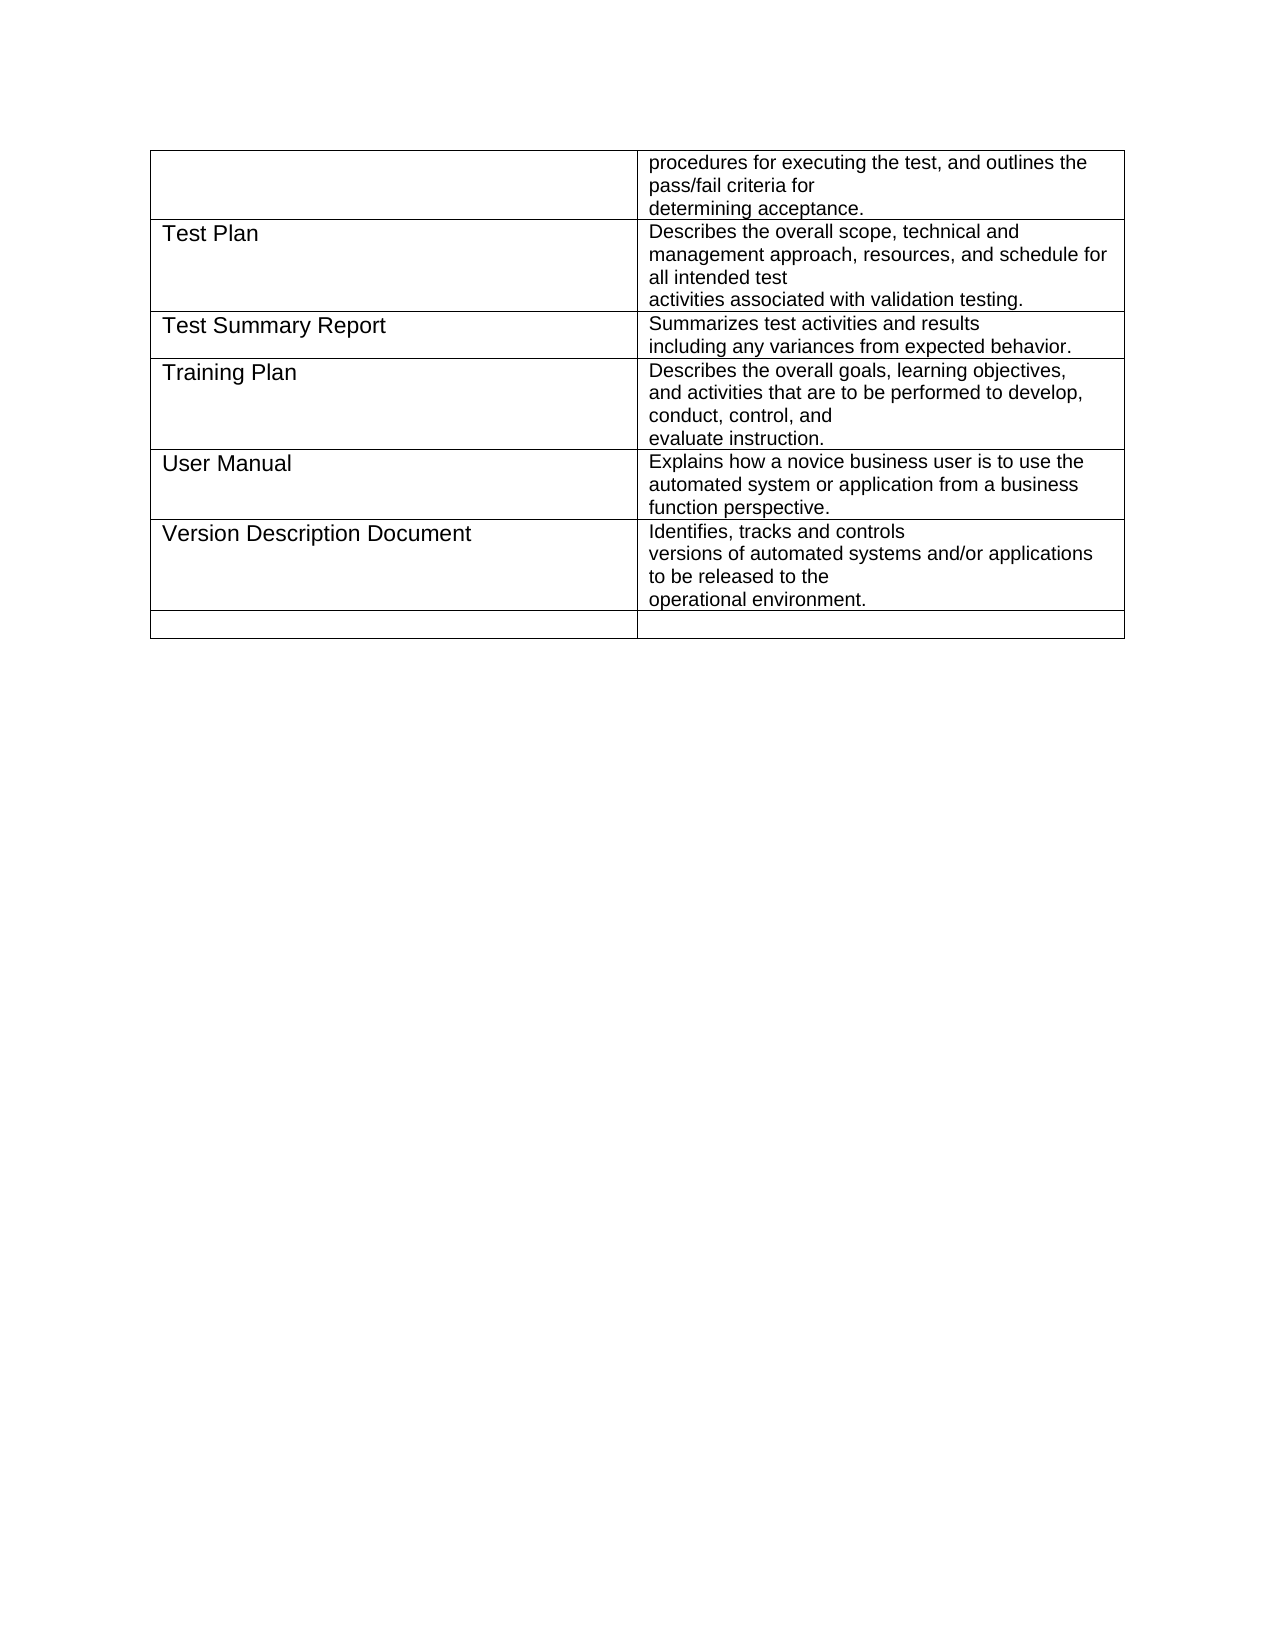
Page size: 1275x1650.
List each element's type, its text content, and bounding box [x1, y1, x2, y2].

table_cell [638, 151, 1124, 219]
table_cell User Manual [151, 450, 637, 518]
table_cell Test Plan [151, 220, 637, 311]
table_cell Identifies, tracks and controls versions of automated systems and/or applications to be released to the operational environment. [638, 520, 1124, 610]
table_cell [638, 611, 1124, 638]
table_cell [151, 611, 637, 638]
table_cell Explains how a novice business user is to use the automated system or application from a business function perspective. [638, 450, 1124, 518]
table_cell Describes the overall scope, technical and management approach, resources, and schedule for all intended test activities associated with validation testing. [638, 220, 1124, 311]
table_cell Training Plan [151, 359, 637, 449]
table_cell Test Summary Report [151, 312, 637, 357]
table_cell Version Description Document [151, 520, 637, 610]
table_cell Describes the overall goals, learning objectives, and activities that are to be performed to develop, conduct, control, and evaluate instruction. [638, 359, 1124, 449]
table_cell Summarizes test activities and results including any variances from expected behavior. [638, 312, 1124, 357]
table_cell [151, 151, 637, 219]
